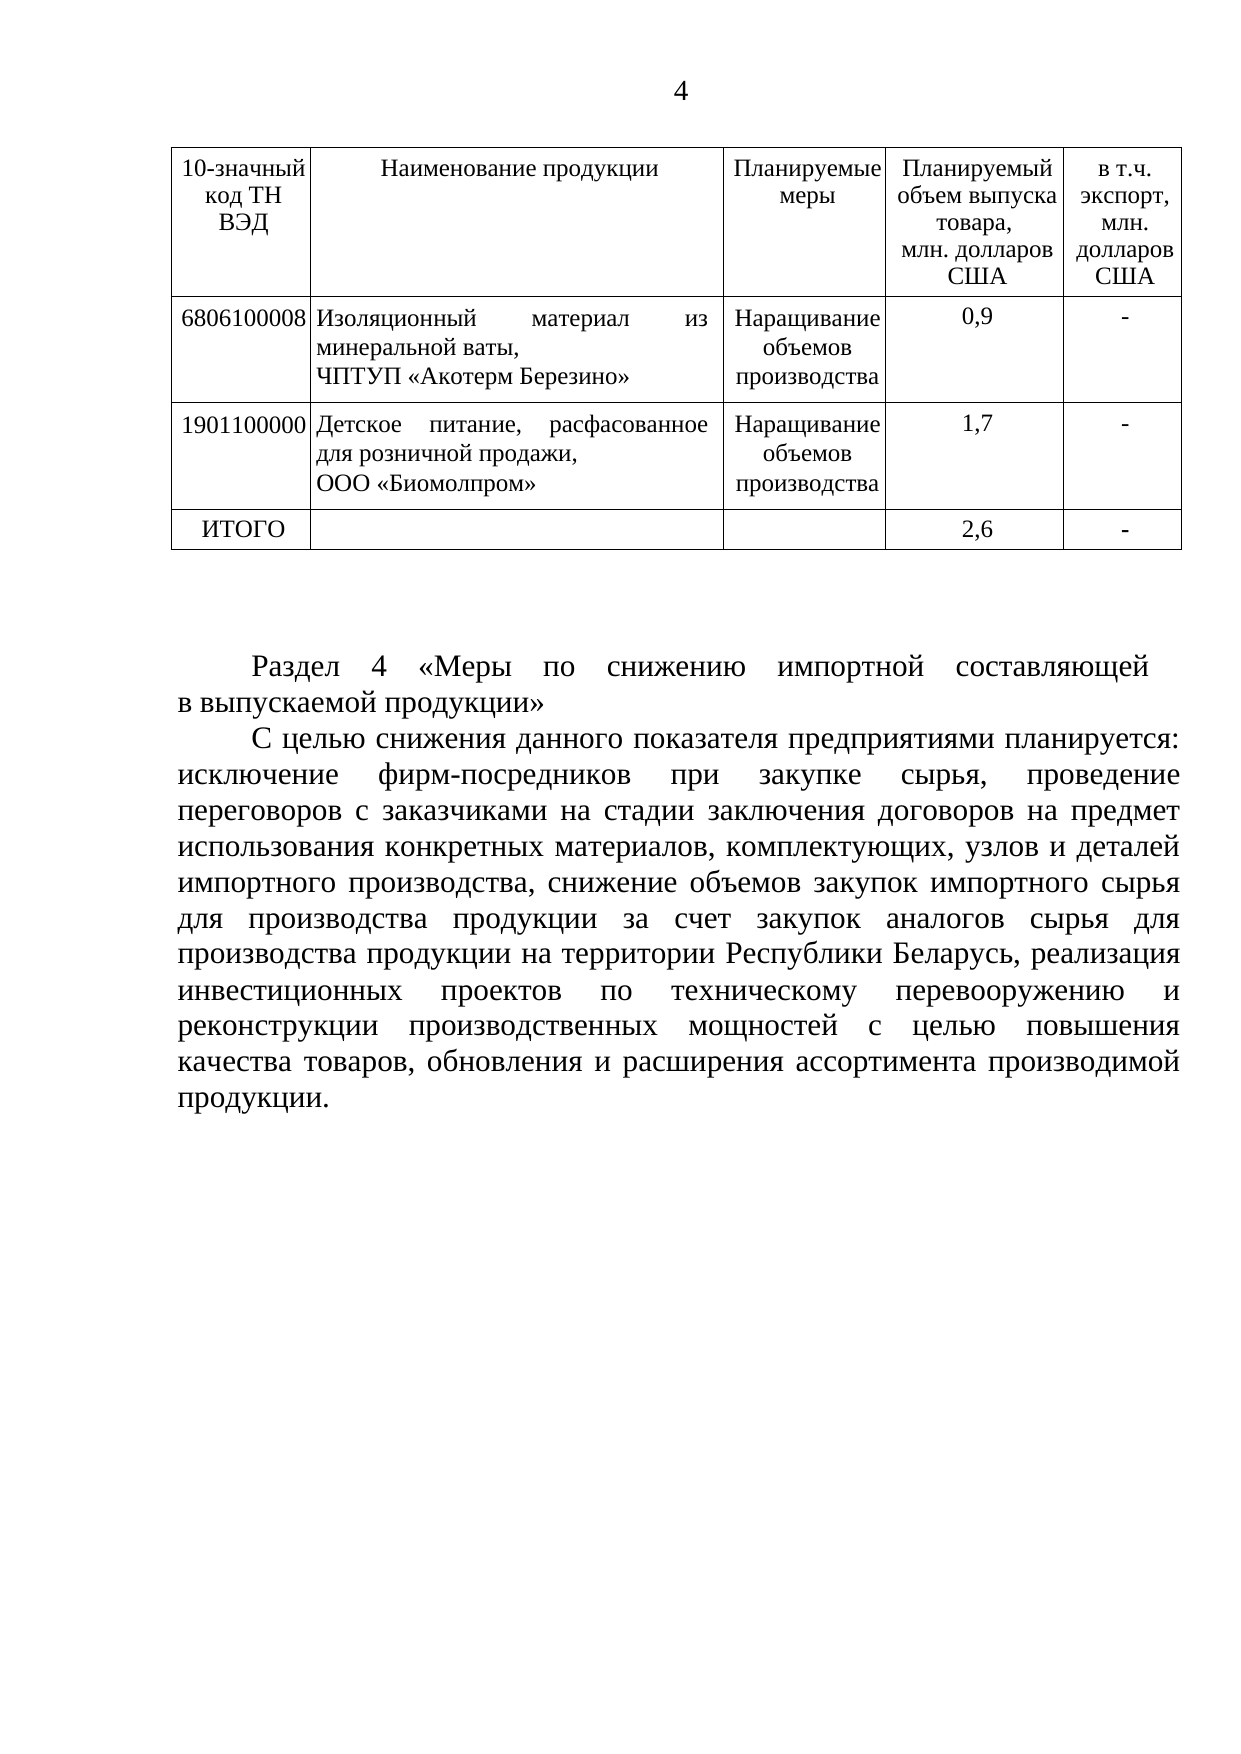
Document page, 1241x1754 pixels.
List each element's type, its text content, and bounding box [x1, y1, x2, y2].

table_cell - [1064, 510, 1181, 549]
table_header Планируемые меры [724, 148, 885, 296]
table_cell Изоляционный материал из минеральной ваты, ЧПТУП «Акотерм Березино» [311, 297, 723, 402]
table_cell 1901100000 [172, 403, 310, 509]
table_cell 6806100008 [172, 297, 310, 402]
table_header в т.ч. экспорт, млн. долларов США [1064, 148, 1181, 296]
text Раздел 4 «Меры по снижению импортной составляющей в выпускаемой продукции» [177, 647, 1181, 719]
table_cell - [1064, 297, 1181, 402]
table_cell [724, 510, 885, 549]
table_cell 1,7 [886, 403, 1063, 509]
text С целью снижения данного показателя предприятиями планируется: исключение фирм-посредников при закупке сырья, проведение переговоров с заказчиками на стадии заключения договоров на предмет использования конкретных материалов, комплектующих, узлов и деталей импортного производства, снижение объемов закупок импортного сырья для производства продукции за счет закупок аналогов сырья для производства продукции на территории Республики Беларусь, реализация инвестиционных проектов по техническому перевооружению и реконструкции производственных мощностей с целью повышения качества товаров, обновления и расширения ассортимента производимой продукции. [177, 719, 1181, 1114]
table_header Планируемый объем выпуска товара, млн. долларов США [886, 148, 1063, 296]
table_cell [311, 510, 723, 549]
table_header 10-значный код ТН ВЭД [172, 148, 310, 296]
table_cell ИТОГО [172, 510, 310, 549]
table_cell - [1064, 403, 1181, 509]
table_cell 0,9 [886, 297, 1063, 402]
table_cell 2,6 [886, 510, 1063, 549]
table_cell Наращивание объемов производства [724, 403, 885, 509]
table_cell Наращивание объемов производства [724, 297, 885, 402]
table_header Наименование продукции [311, 148, 723, 296]
table_cell Детское питание, расфасованное для розничной продажи, ООО «Биомолпром» [311, 403, 723, 509]
